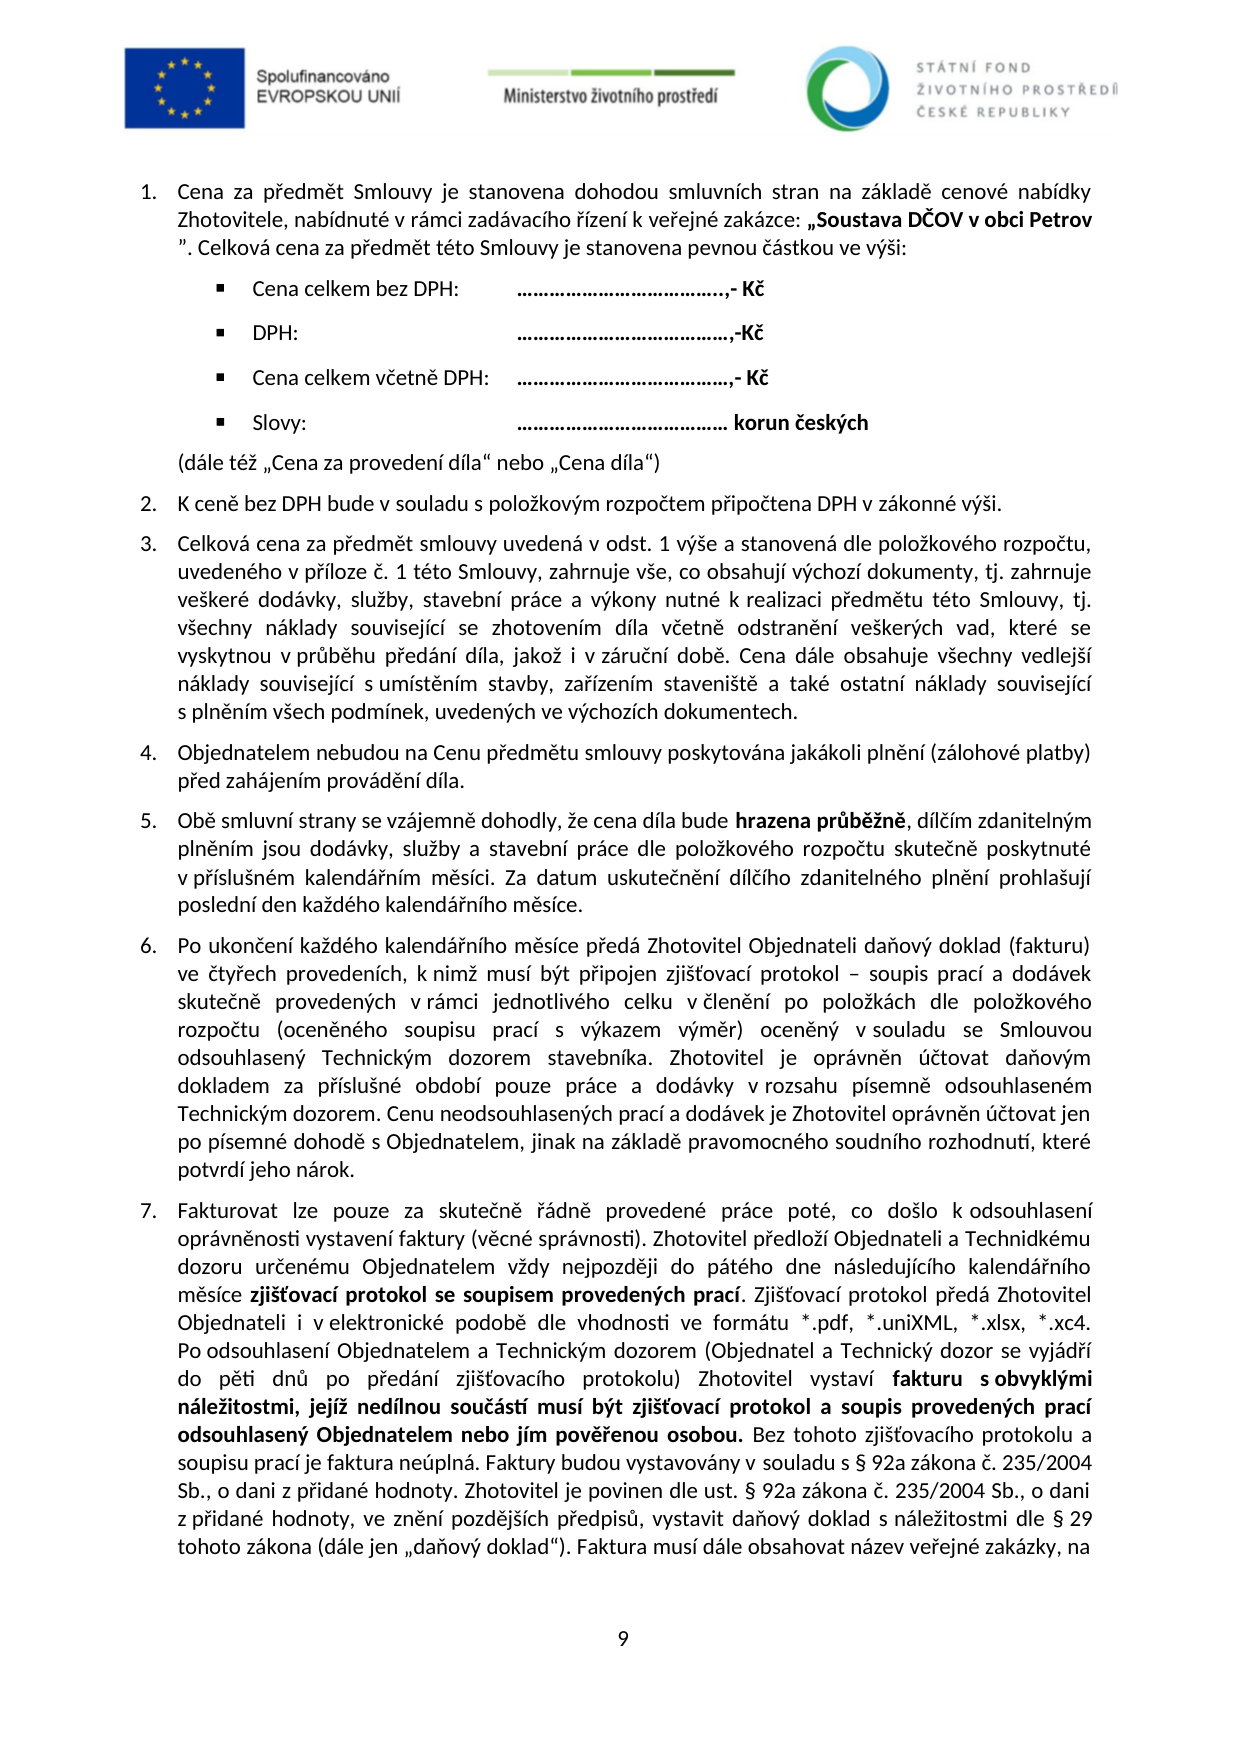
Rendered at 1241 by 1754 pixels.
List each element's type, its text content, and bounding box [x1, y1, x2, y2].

list Cena celkem včetně DPH: …………………………………,- Kč [215, 363, 1092, 391]
text (dále též „Cena za provedení díla“ nebo „Cena díla“) [177, 448, 1092, 476]
list Obě smluvní strany se vzájemně dohodly, že cena díla bude hrazena průběžně, dílčím zdanitelným plněním jsou dodávky, služby a stavební práce dle položkového rozpočtu skutečně poskytnuté v příslušném kalendářním měsíci. Za datum uskutečnění dílčího zdanitelného plnění prohlašují poslední den každého kalendářního měsíce. [140, 807, 1092, 919]
picture [122, 42, 1118, 136]
list Objednatelem nebudou na Cenu předmětu smlouvy poskytována jakákoli plnění (zálohové platby) před zahájením provádění díla. [140, 738, 1092, 794]
list Celková cena za předmět smlouvy uvedená v odst. 1 výše a stanovená dle položkového rozpočtu, uvedeného v příloze č. 1 této Smlouvy, zahrnuje vše, co obsahují výchozí dokumenty, tj. zahrnuje veškeré dodávky, služby, stavební práce a výkony nutné k realizaci předmětu této Smlouvy, tj. všechny náklady související se zhotovením díla včetně odstranění veškerých vad, které se vyskytnou v průběhu předání díla, jakož i v záruční době. Cena dále obsahuje všechny vedlejší náklady související s umístěním stavby, zařízením staveniště a také ostatní náklady související s plněním všech podmínek, uvedených ve výchozích dokumentech. [140, 529, 1092, 726]
list Cena celkem bez DPH: ………………………………..,- Kč [215, 274, 1092, 302]
list Cena za předmět Smlouvy je stanovena dohodou smluvních stran na základě cenové nabídky Zhotovitele, nabídnuté v rámci zadávacího řízení k veřejné zakázce: „Soustava DČOV v obci Petrov ”. Celková cena za předmět této Smlouvy je stanovena pevnou částkou ve výši: [140, 177, 1092, 261]
list K ceně bez DPH bude v souladu s položkovým rozpočtem připočtena DPH v zákonné výši. [140, 489, 1092, 517]
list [140, 1196, 1092, 1560]
list Po ukončení každého kalendářního měsíce předá Zhotovitel Objednateli daňový doklad (fakturu) ve čtyřech provedeních, k nimž musí být připojen zjišťovací protokol – soupis prací a dodávek skutečně provedených v rámci jednotlivého celku v členění po položkách dle položkového rozpočtu (oceněného soupisu prací s výkazem výměr) oceněný v souladu se Smlouvou odsouhlasený Technickým dozorem stavebníka. Zhotovitel je oprávněn účtovat daňovým dokladem za příslušné období pouze práce a dodávky v rozsahu písemně odsouhlaseném Technickým dozorem. Cenu neodsouhlasených prací a dodávek je Zhotovitel oprávněn účtovat jen po písemné dohodě s Objednatelem, jinak na základě pravomocného soudního rozhodnutí, které potvrdí jeho nárok. [140, 931, 1092, 1183]
list Slovy: ………………………………… korun českých [215, 408, 1092, 436]
list DPH: …………………………………,-Kč [215, 318, 1092, 346]
